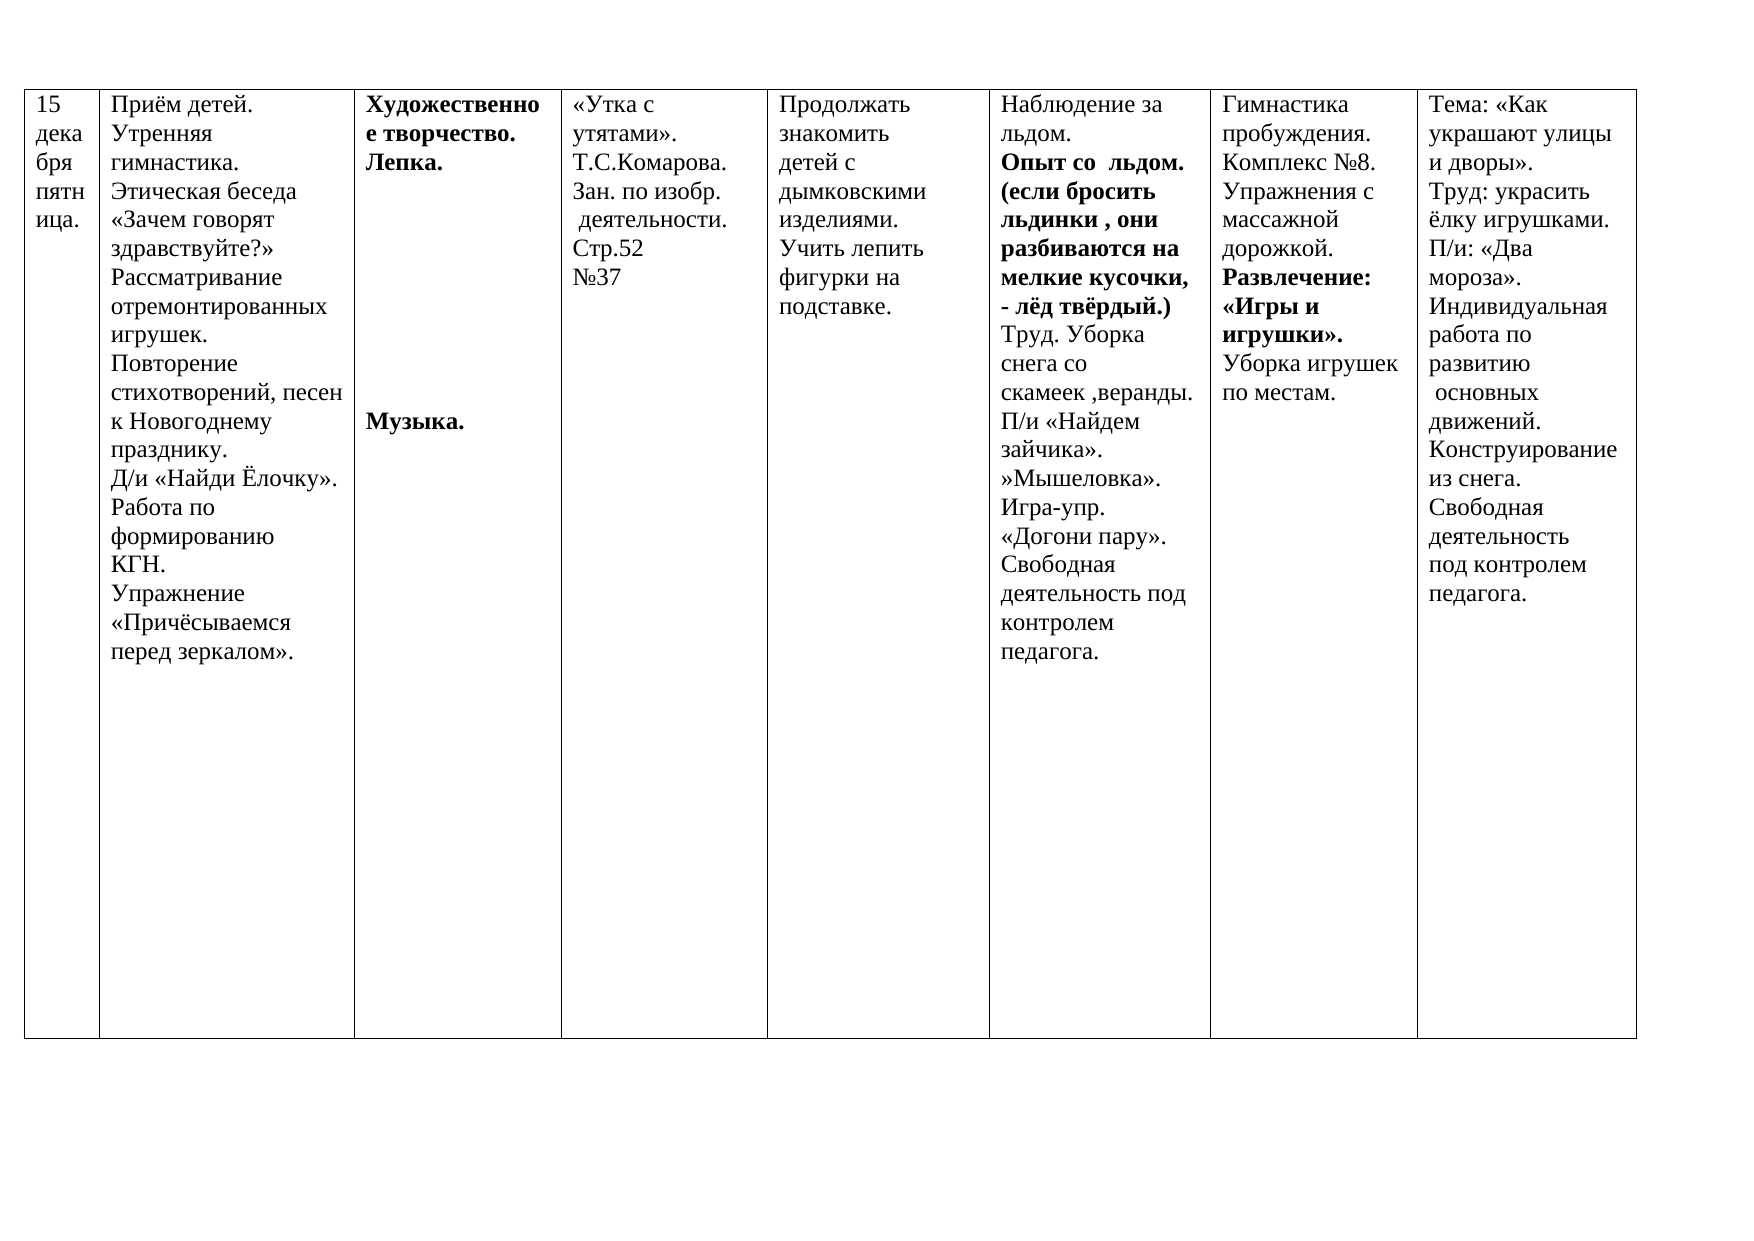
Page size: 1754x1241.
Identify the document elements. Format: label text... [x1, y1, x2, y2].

table_cell «Утка с утятами». Т.С.Комарова. Зан. по изобр. деятельности. Стр.52 №37 [562, 90, 767, 1038]
table_cell Продолжать знакомить детей с дымковскими изделиями. Учить лепить фигурки на подставке. [768, 90, 989, 1038]
table_cell Приём детей. Утренняя гимнастика. Этическая беседа «Зачем говорят здравствуйте?» Рассматривание отремонтированных игрушек. Повторение стихотворений, песен к Новогоднему празднику. Д/и «Найди Ёлочку». Работа по формированию КГН. Упражнение «Причёсываемся перед зеркалом». [100, 90, 354, 1038]
table_cell Тема: «Как украшают улицы и дворы». Труд: украсить ёлку игрушками. П/и: «Два мороза». Индивидуальная работа по развитию основных движений. Конструирование из снега. Свободная деятельность под контролем педагога. [1418, 90, 1636, 1038]
table_cell Наблюдение за льдом. Опыт со льдом. (если бросить льдинки , они разбиваются на мелкие кусочки, - лёд твёрдый.) Труд. Уборка снега со скамеек ,веранды. П/и «Найдем зайчика». »Мышеловка». Игра-упр. «Догони пару». Свободная деятельность под контролем педагога. [990, 90, 1210, 1038]
table_cell 15 декабря пятница. [25, 90, 99, 1038]
table_cell Гимнастика пробуждения. Комплекс №8. Упражнения с массажной дорожкой. Развлечение: «Игры и игрушки». Уборка игрушек по местам. [1211, 90, 1417, 1038]
table_cell Художественное творчество. Лепка. Музыка. [355, 90, 561, 1038]
